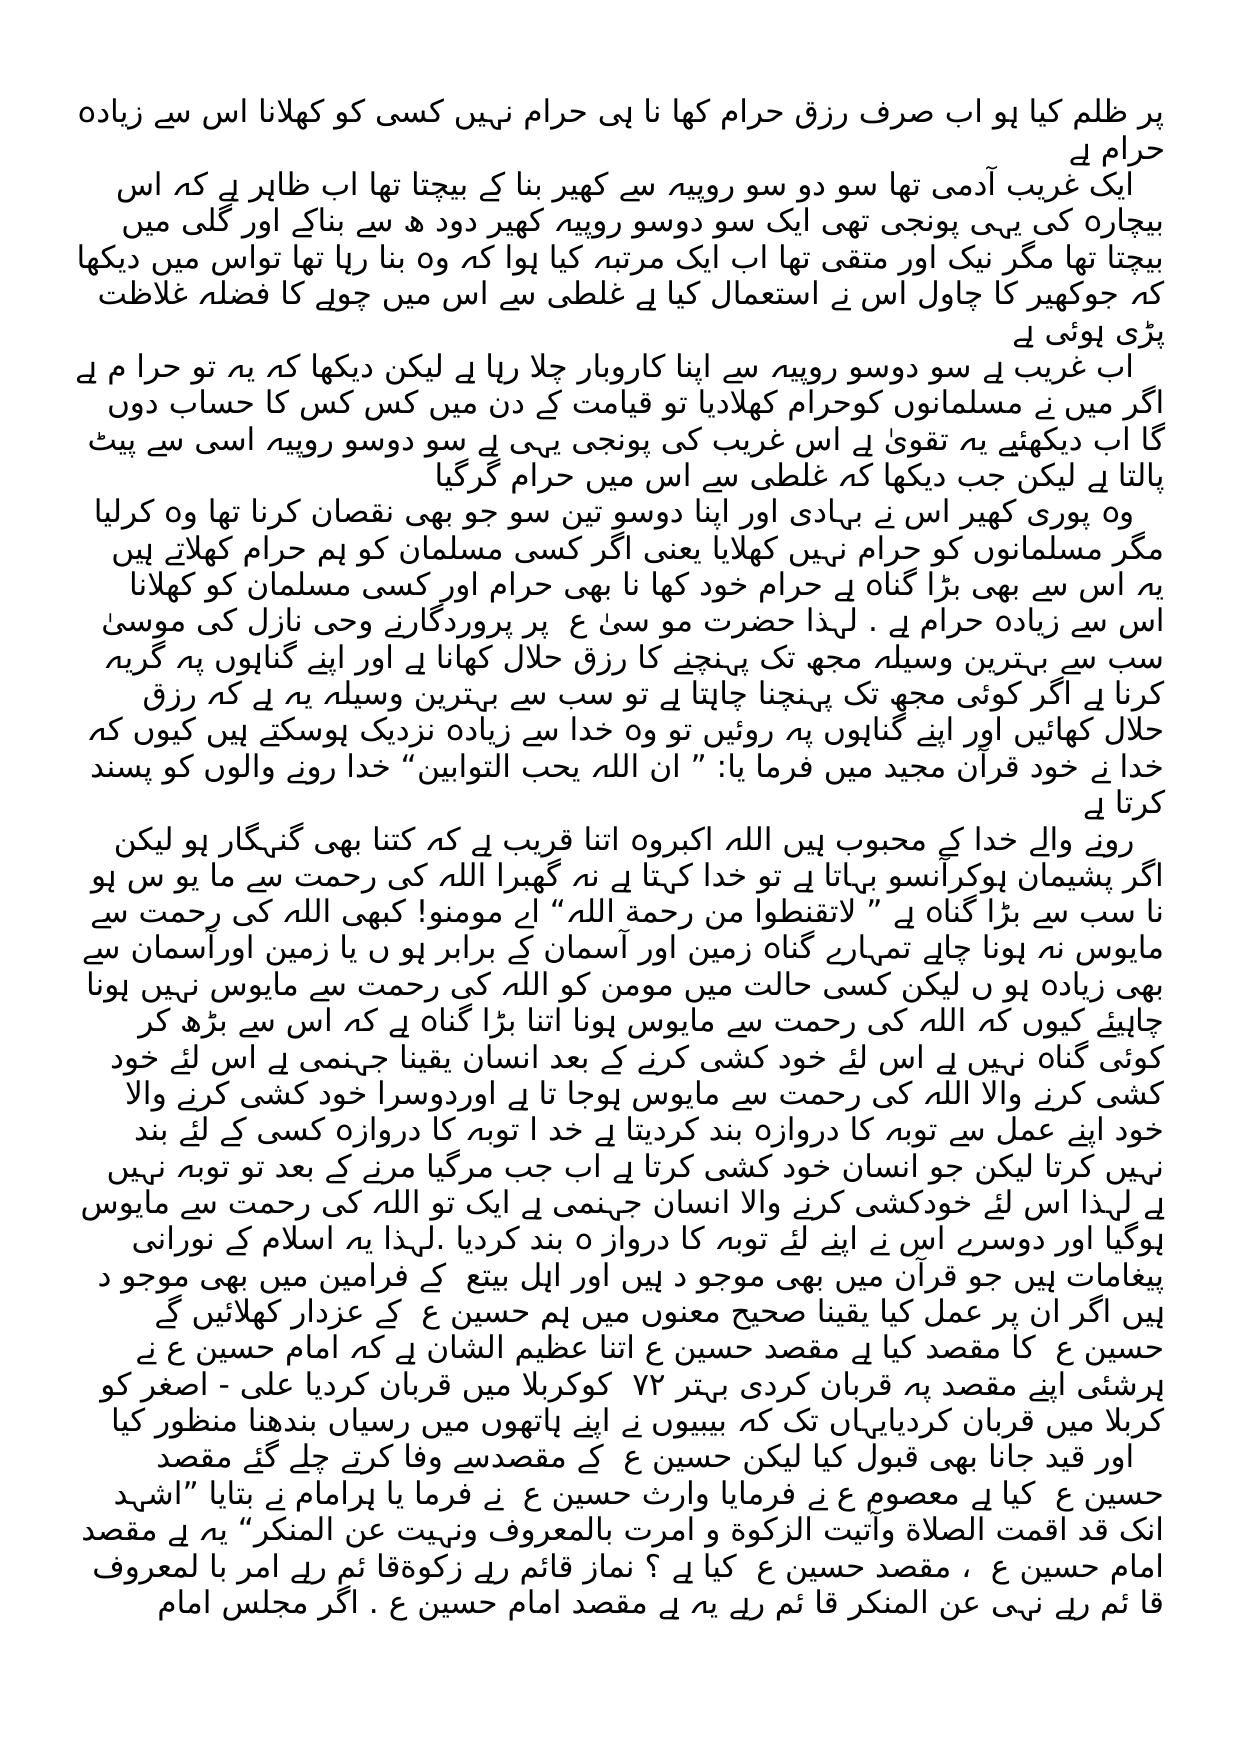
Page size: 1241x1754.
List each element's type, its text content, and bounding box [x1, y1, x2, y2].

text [75, 94, 1165, 166]
text رونے والے خدا کے محبوب ہیں اللہ اکبروہ اتنا قریب ہے کہ کتنا بھی گنہگار ہو لیکن اگر پشیمان ہوکرآنسو بہاتا ہے تو خدا کہتا ہے نہ گھبرا اللہ کی رحمت سے ما یو س ہو نا سب سے بڑا گناہ ہے ” لاتقنطوا من رحمة اللہ“ اے مومنو! کبھی اللہ کی رحمت سے مایوس نہ ہونا چاہے تمہارے گناہ زمین اور آسمان کے برابر ہو ں یا زمین اورآسمان سے بھی زیادہ ہو ں لیکن کسی حالت میں مومن کو اللہ کی رحمت سے مایوس نہیں ہونا چاہیئے کیوں کہ اللہ کی رحمت سے مایوس ہونا اتنا بڑا گناہ ہے کہ اس سے بڑھ کر کوئی گناہ نہیں ہے اس لئے خود کشی کرنے کے بعد انسان یقینا جہنمی ہے اس لئے خود کشی کرنے والا اللہ کی رحمت سے مایوس ہوجا تا ہے اوردوسرا خود کشی کرنے والا خود اپنے عمل سے توبہ کا دروازہ بند کردیتا ہے خد ا توبہ کا دروازہ کسی کے لئے بند نہیں کرتا لیکن جو انسان خود کشی کرتا ہے اب جب مرگیا مرنے کے بعد تو توبہ نہیں ہے لہذا اس لئے خودکشی کرنے والا انسان جہنمی ہے ایک تو اللہ کی رحمت سے مایوس ہوگیا اور دوسرے اس نے اپنے لئے توبہ کا درواز ہ بند کردیا .لہذا یہ اسلام کے نورانی پیغامات ہیں جو قرآن میں بھی موجو د ہیں اور اہل بیتع کے فرامین میں بھی موجو د ہیں اگر ان پر عمل کیا یقینا صحیح معنوں میں ہم حسین ع کے عزدار کھلائیں گے حسین ع کا مقصد کیا ہے مقصد حسین ع اتنا عظیم الشان ہے کہ امام حسین ع نے ہرشئی اپنے مقصد پہ قربان کردی بہتر ۷۲ کوکربلا میں قربان کردیا علی - اصغر کو کربلا میں قربان کردیایہاں تک کہ بیبیوں نے اپنے ہاتھوں میں رسیاں بندھنا منظور کیا [75, 821, 1165, 1439]
text اب غریب ہے سو دوسو روپیہ سے اپنا کاروبار چلا رہا ہے لیکن دیکھا کہ یہ تو حرا م ہے اگر میں نے مسلمانوں کوحرام کھلادیا تو قیامت کے دن میں کس کس کا حساب دوں گا اب دیکھئیے یہ تقویٰ ہے اس غریب کی پونجی یہی ہے سو دوسو روپیہ اسی سے پیٹ پالتا ہے لیکن جب دیکھا کہ غلطی سے اس میں حرام گرگیا [75, 348, 1165, 494]
text ایک غریب آدمی تھا سو دو سو روپیہ سے کھیر بنا کے بیچتا تھا اب ظاہر ہے کہ اس بیچارہ کی یہی پونجی تھی ایک سو دوسو روپیہ کھیر دود ھ سے بناکے اور گلی میں بیچتا تھا مگر نیک اور متقی تھا اب ایک مرتبہ کیا ہوا کہ وہ بنا رہا تھا تواس میں دیکھا کہ جوکھیر کا چاول اس نے استعمال کیا ہے غلطی سے اس میں چوہے کا فضلہ غلاظت پڑی ہوئی ہے [75, 166, 1165, 348]
text وہ پوری کھیر اس نے بہادی اور اپنا دوسو تین سو جو بھی نقصان کرنا تھا وہ کرلیا مگر مسلمانوں کو حرام نہیں کھلایا یعنی اگر کسی مسلمان کو ہم حرام کھلاتے ہیں یہ اس سے بھی بڑا گناہ ہے حرام خود کھا نا بھی حرام اور کسی مسلمان کو کھلانا اس سے زیادہ حرام ہے . لہذا حضرت مو سیٰ ع پر پروردگارنے وحی نازل کی موسیٰ سب سے بہترین وسیلہ مجھ تک پہنچنے کا رزق حلال کھانا ہے اور اپنے گناہوں پہ گریہ کرنا ہے اگر کوئی مجھ تک پہنچنا چاہتا ہے تو سب سے بہترین وسیلہ یہ ہے کہ رزق حلال کھائیں اور اپنے گناہوں پہ روئیں تو وہ خدا سے زیادہ نزدیک ہوسکتے ہیں کیوں کہ خدا نے خود قرآن مجید میں فرما یا: ” ان اللہ یحب التوابین“ خدا رونے والوں کو پسند کرتا ہے [75, 494, 1165, 821]
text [75, 1439, 1165, 1621]
